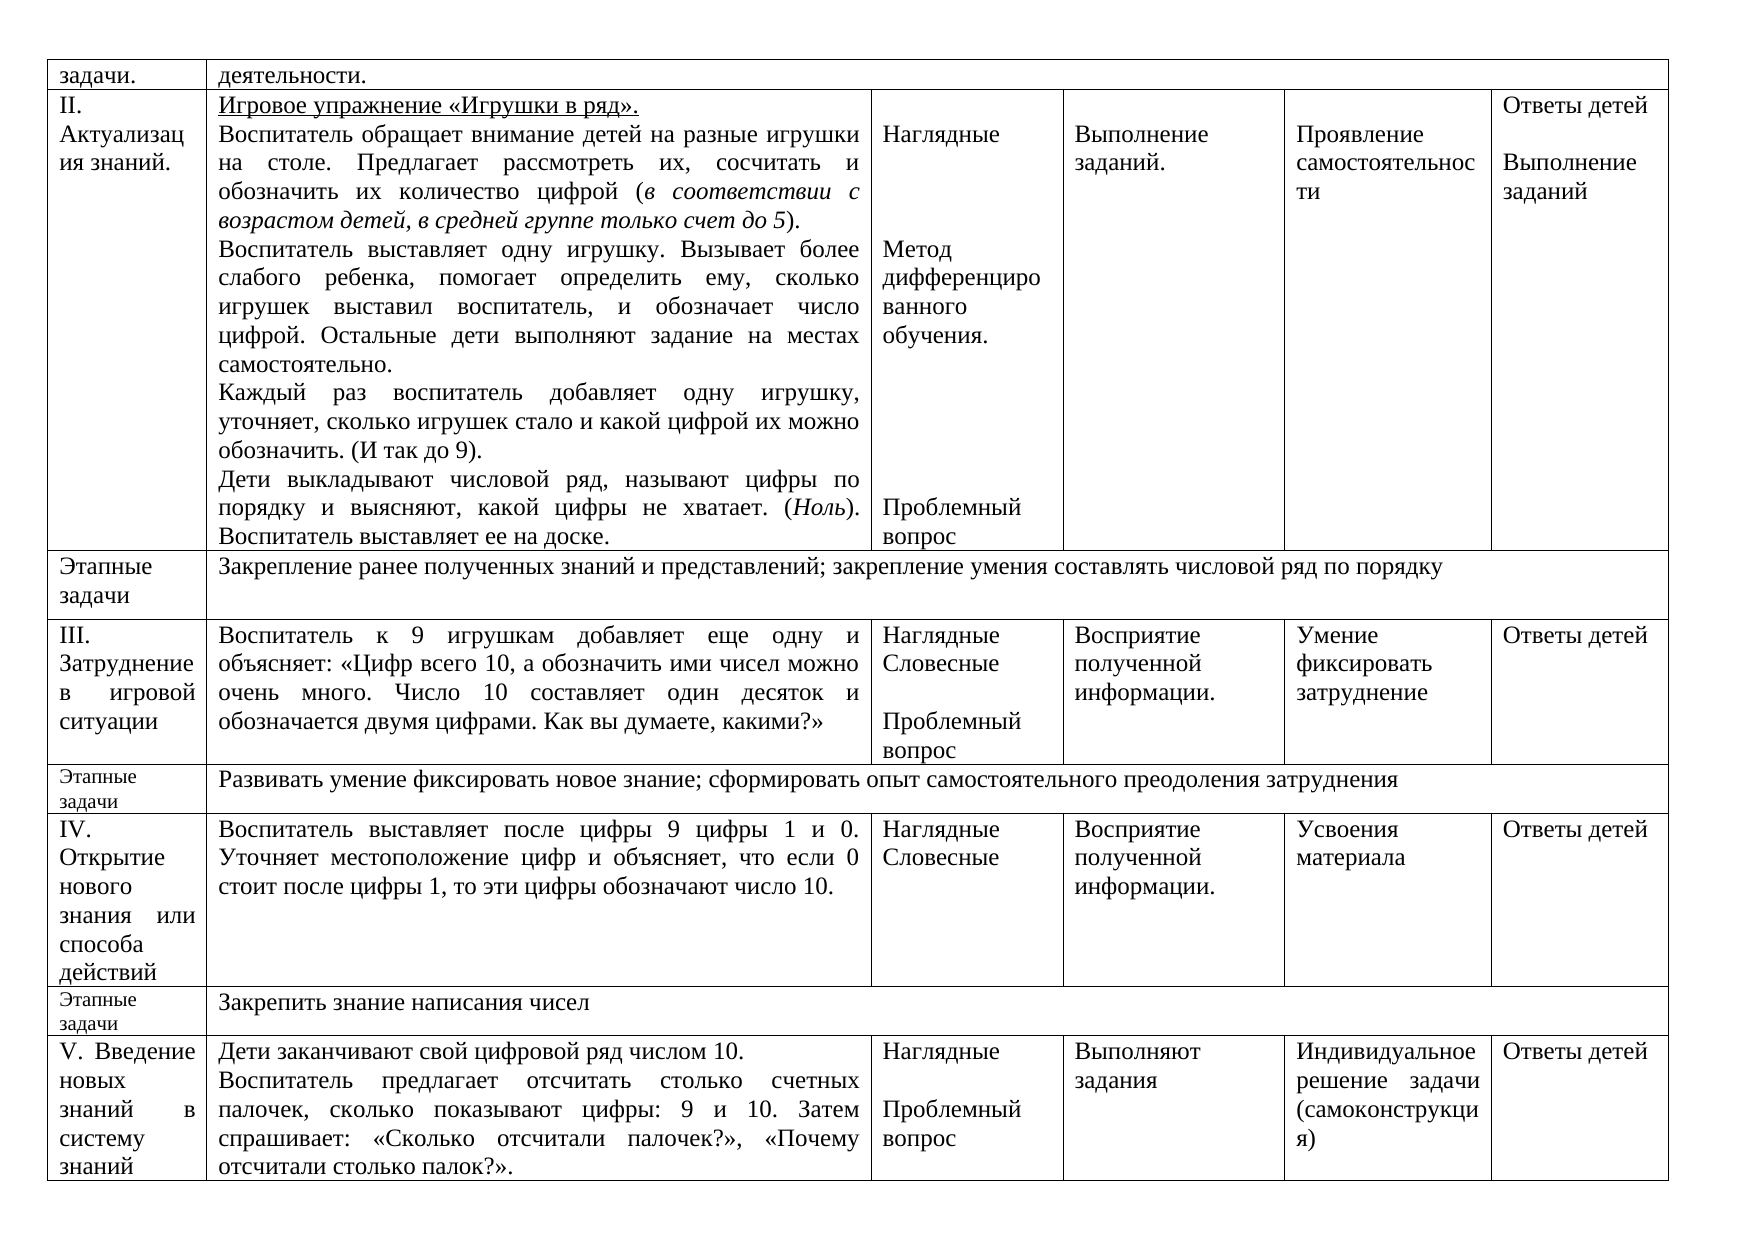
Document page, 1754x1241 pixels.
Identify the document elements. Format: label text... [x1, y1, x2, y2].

table_cell Наглядные Метод дифференцированного обучения. Проблемный вопрос [872, 90, 1063, 550]
table_cell Игровое упражнение «Игрушки в ряд». Воспитатель обращает внимание детей на разные игрушки на столе. Предлагает рассмотреть их, сосчитать и обозначить их количество цифрой (в соответствии с возрастом детей, в средней группе только счет до 5). Воспитатель выставляет одну игрушку. Вызывает более слабого ребенка, помогает определить ему, сколько игрушек выставил воспитатель, и обозначает число цифрой. Остальные дети выполняют задание на местах самостоятельно. Каждый раз воспитатель добавляет одну игрушку, уточняет, сколько игрушек стало и какой цифрой их можно обозначить. (И так до 9). Дети выкладывают числовой ряд, называют цифры по порядку и выясняют, какой цифры не хватает. (Ноль). Воспитатель выставляет ее на доске. [207, 90, 871, 550]
table_cell II. Актуализация знаний. [48, 90, 206, 550]
table_cell Закрепить знание написания чисел [207, 987, 1668, 1035]
table_cell Восприятие полученной информации. [1064, 620, 1284, 763]
table_cell Ответы детей [1492, 1036, 1668, 1180]
table_cell Ответы детей [1492, 620, 1668, 763]
table_cell Проявление самостоятельности [1285, 90, 1491, 550]
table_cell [207, 60, 1668, 89]
table_cell Этапные задачи [48, 551, 206, 619]
table_cell Воспитатель выставляет после цифры 9 цифры 1 и 0. Уточняет местоположение цифр и объясняет, что если 0 стоит после цифры 1, то эти цифры обозначают число 10. [207, 814, 871, 986]
table_cell Выполнение заданий. [1064, 90, 1284, 550]
table_cell Закрепление ранее полученных знаний и представлений; закрепление умения составлять числовой ряд по порядку [207, 551, 1668, 619]
table_cell Восприятие полученной информации. [1064, 814, 1284, 986]
table_cell Усвоения материала [1285, 814, 1491, 986]
table_cell Наглядные Словесные [872, 814, 1063, 986]
table_cell Наглядные Словесные Проблемный вопрос [872, 620, 1063, 763]
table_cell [48, 1036, 206, 1180]
table_cell Выполняют задания [1064, 1036, 1284, 1180]
table_cell Воспитатель к 9 игрушкам добавляет еще одну и объясняет: «Цифр всего 10, а обозначить ими чисел можно очень много. Число 10 составляет один десяток и обозначается двумя цифрами. Как вы думаете, какими?» [207, 620, 871, 763]
table_cell Развивать умение фиксировать новое знание; сформировать опыт самостоятельного преодоления затруднения [207, 765, 1668, 813]
table_cell Умение фиксировать затруднение [1285, 620, 1491, 763]
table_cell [872, 1036, 1063, 1180]
table_cell Ответы детей [1492, 814, 1668, 986]
table_cell IV. Открытие нового знания или способа действий [48, 814, 206, 986]
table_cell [1285, 1036, 1491, 1180]
table_cell Этапные задачи [48, 765, 206, 813]
table_cell Этапные задачи [48, 987, 206, 1035]
table_cell III. Затруднение в игровой ситуации [48, 620, 206, 763]
table_cell Ответы детей Выполнение заданий [1492, 90, 1668, 550]
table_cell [207, 1036, 871, 1180]
table_cell Этапные задачи. [48, 60, 206, 89]
